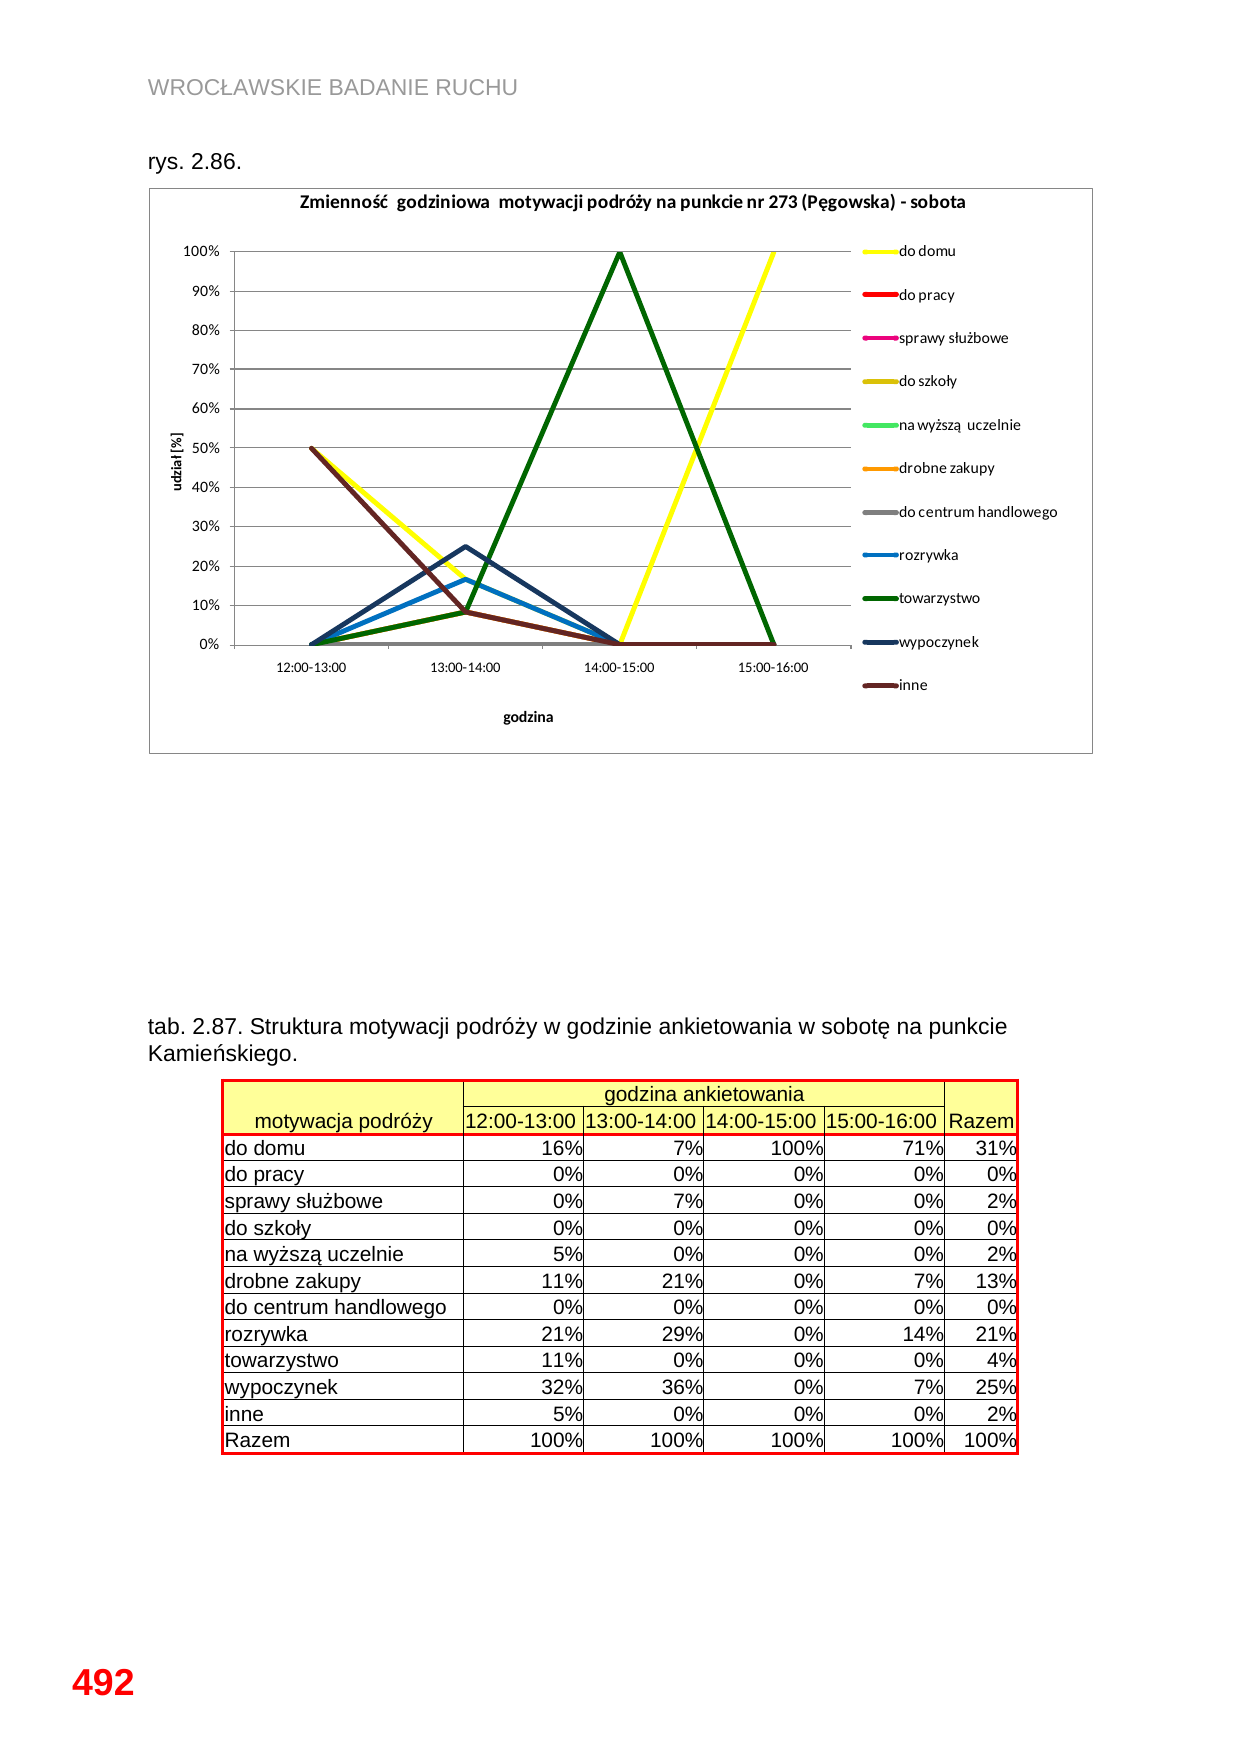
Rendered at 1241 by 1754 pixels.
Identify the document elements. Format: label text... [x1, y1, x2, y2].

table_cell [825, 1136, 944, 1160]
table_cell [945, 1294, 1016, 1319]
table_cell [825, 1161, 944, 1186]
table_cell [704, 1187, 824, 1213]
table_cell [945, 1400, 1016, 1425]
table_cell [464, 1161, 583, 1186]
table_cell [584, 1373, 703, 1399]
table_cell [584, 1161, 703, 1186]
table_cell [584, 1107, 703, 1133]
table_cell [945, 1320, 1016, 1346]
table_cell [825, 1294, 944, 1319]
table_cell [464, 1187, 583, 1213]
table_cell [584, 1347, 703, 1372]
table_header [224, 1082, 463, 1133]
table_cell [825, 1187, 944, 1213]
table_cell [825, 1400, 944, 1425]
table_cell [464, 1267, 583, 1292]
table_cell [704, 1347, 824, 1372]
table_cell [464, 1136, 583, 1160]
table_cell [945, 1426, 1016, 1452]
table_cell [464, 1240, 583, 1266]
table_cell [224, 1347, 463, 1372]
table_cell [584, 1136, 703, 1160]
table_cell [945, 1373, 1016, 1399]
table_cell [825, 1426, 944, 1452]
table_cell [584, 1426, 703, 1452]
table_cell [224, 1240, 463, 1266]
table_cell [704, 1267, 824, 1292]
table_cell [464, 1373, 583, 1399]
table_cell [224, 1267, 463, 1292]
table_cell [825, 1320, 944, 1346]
text tab. 2.87. Struktura motywacji podróży w godzinie ankietowania w sobotę na punkcie Kamieńskiego. [148, 1013, 1092, 1066]
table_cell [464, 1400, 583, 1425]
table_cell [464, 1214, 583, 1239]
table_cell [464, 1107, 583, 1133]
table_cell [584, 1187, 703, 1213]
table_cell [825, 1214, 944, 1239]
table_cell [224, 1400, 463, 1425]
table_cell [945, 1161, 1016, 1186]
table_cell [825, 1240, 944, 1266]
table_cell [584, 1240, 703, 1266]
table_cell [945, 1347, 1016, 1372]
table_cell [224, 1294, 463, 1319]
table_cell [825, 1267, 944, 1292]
text rys. 2.86. [148, 148, 1092, 174]
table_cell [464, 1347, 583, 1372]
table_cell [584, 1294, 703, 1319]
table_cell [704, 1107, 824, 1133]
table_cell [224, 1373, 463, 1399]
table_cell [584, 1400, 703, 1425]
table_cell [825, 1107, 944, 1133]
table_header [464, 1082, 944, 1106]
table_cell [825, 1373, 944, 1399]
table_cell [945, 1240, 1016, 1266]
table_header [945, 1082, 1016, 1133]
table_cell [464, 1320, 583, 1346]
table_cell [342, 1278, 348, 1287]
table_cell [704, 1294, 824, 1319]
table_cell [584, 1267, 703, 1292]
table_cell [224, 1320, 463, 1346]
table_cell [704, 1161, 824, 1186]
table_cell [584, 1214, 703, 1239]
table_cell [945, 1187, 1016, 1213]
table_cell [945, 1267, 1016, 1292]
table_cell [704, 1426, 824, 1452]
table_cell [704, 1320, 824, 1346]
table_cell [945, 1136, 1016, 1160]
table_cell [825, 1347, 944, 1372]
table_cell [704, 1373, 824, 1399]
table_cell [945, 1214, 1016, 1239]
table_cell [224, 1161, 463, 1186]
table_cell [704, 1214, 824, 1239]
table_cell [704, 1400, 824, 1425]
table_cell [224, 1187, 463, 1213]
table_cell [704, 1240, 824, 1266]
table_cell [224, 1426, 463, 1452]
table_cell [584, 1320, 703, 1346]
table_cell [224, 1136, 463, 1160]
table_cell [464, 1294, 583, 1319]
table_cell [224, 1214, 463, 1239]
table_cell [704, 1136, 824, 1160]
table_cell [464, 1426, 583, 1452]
